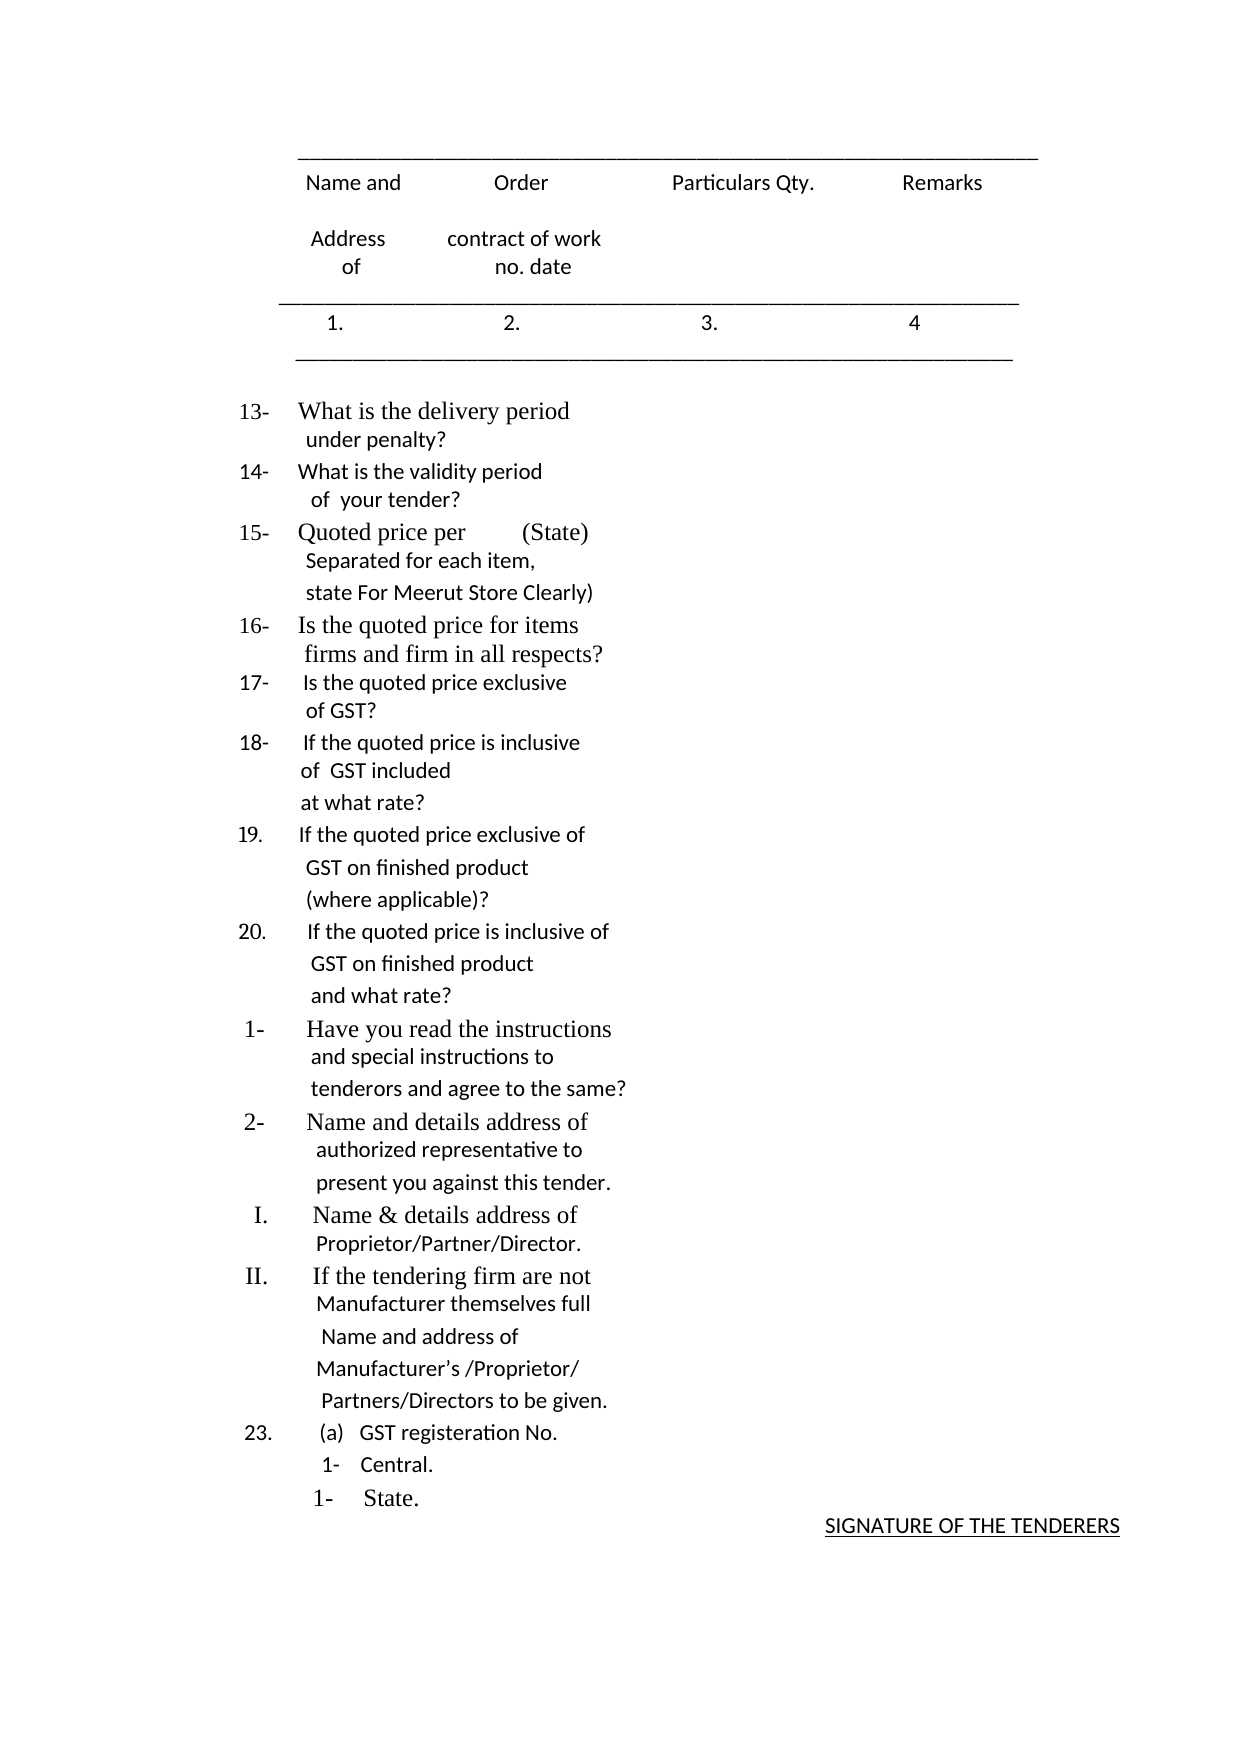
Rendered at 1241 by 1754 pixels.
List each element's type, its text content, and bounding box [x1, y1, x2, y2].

text of no. date [239, 252, 1137, 280]
text GST on finished product [239, 853, 1137, 881]
list If the tendering firm are not [268, 1261, 1137, 1289]
list If the quoted price is inclusive [239, 728, 1137, 756]
list firms and firm in all respects? [298, 639, 1137, 668]
text authorized representative to [239, 1136, 1137, 1163]
text SIGNATURE OF THE TENDERERS [150, 1511, 1137, 1539]
text Name and address of [239, 1322, 1137, 1350]
text present you against this tender. [239, 1168, 1137, 1196]
text Address contract of work [239, 224, 1137, 252]
list Name and details address of [244, 1107, 1137, 1136]
text and what rate? [239, 981, 1137, 1009]
text 1. 2. 3. 4 [239, 308, 1137, 336]
text at what rate? [239, 788, 1137, 816]
list Is the quoted price for items [239, 610, 1137, 639]
text Manufacturer themselves full [239, 1289, 1137, 1318]
text _________________________________________________________________ [150, 280, 1137, 308]
text Separated for each item, [239, 546, 1137, 574]
text of GST included [239, 756, 1137, 784]
list Is the quoted price exclusive [239, 668, 1137, 696]
text _________________________________________________________________ [239, 103, 1137, 164]
text under penalty? [239, 425, 1137, 453]
text 1- Central. [239, 1451, 1137, 1478]
text _______________________________________________________________ [239, 336, 1137, 364]
list Have you read the instructions [244, 1014, 1137, 1042]
text state For Meerut Store Clearly) [239, 578, 1137, 606]
text 19. If the quoted price exclusive of [239, 821, 1137, 848]
text 23. (a) GST registeration No. [239, 1418, 1137, 1446]
text 20. If the quoted price is inclusive of [239, 917, 1137, 945]
text Name and Order Particulars Qty. Remarks [224, 168, 1137, 196]
text Proprietor/Partner/Director. [239, 1229, 1137, 1257]
list State. [312, 1483, 1137, 1511]
text Manufacturer’s /Proprietor/ [239, 1354, 1137, 1382]
text tenderors and agree to the same? [239, 1074, 1137, 1103]
list Name & details address of [268, 1200, 1137, 1229]
list What is the delivery period [239, 396, 1137, 425]
text and special instructions to [239, 1042, 1137, 1070]
text of your tender? [239, 485, 1137, 513]
text of GST? [239, 696, 1137, 724]
list Quoted price per (State) [239, 517, 1137, 546]
text (where applicable)? [239, 885, 1137, 913]
text Partners/Directors to be given. [239, 1386, 1137, 1414]
list What is the validity period [239, 457, 1137, 485]
text GST on finished product [239, 949, 1137, 977]
